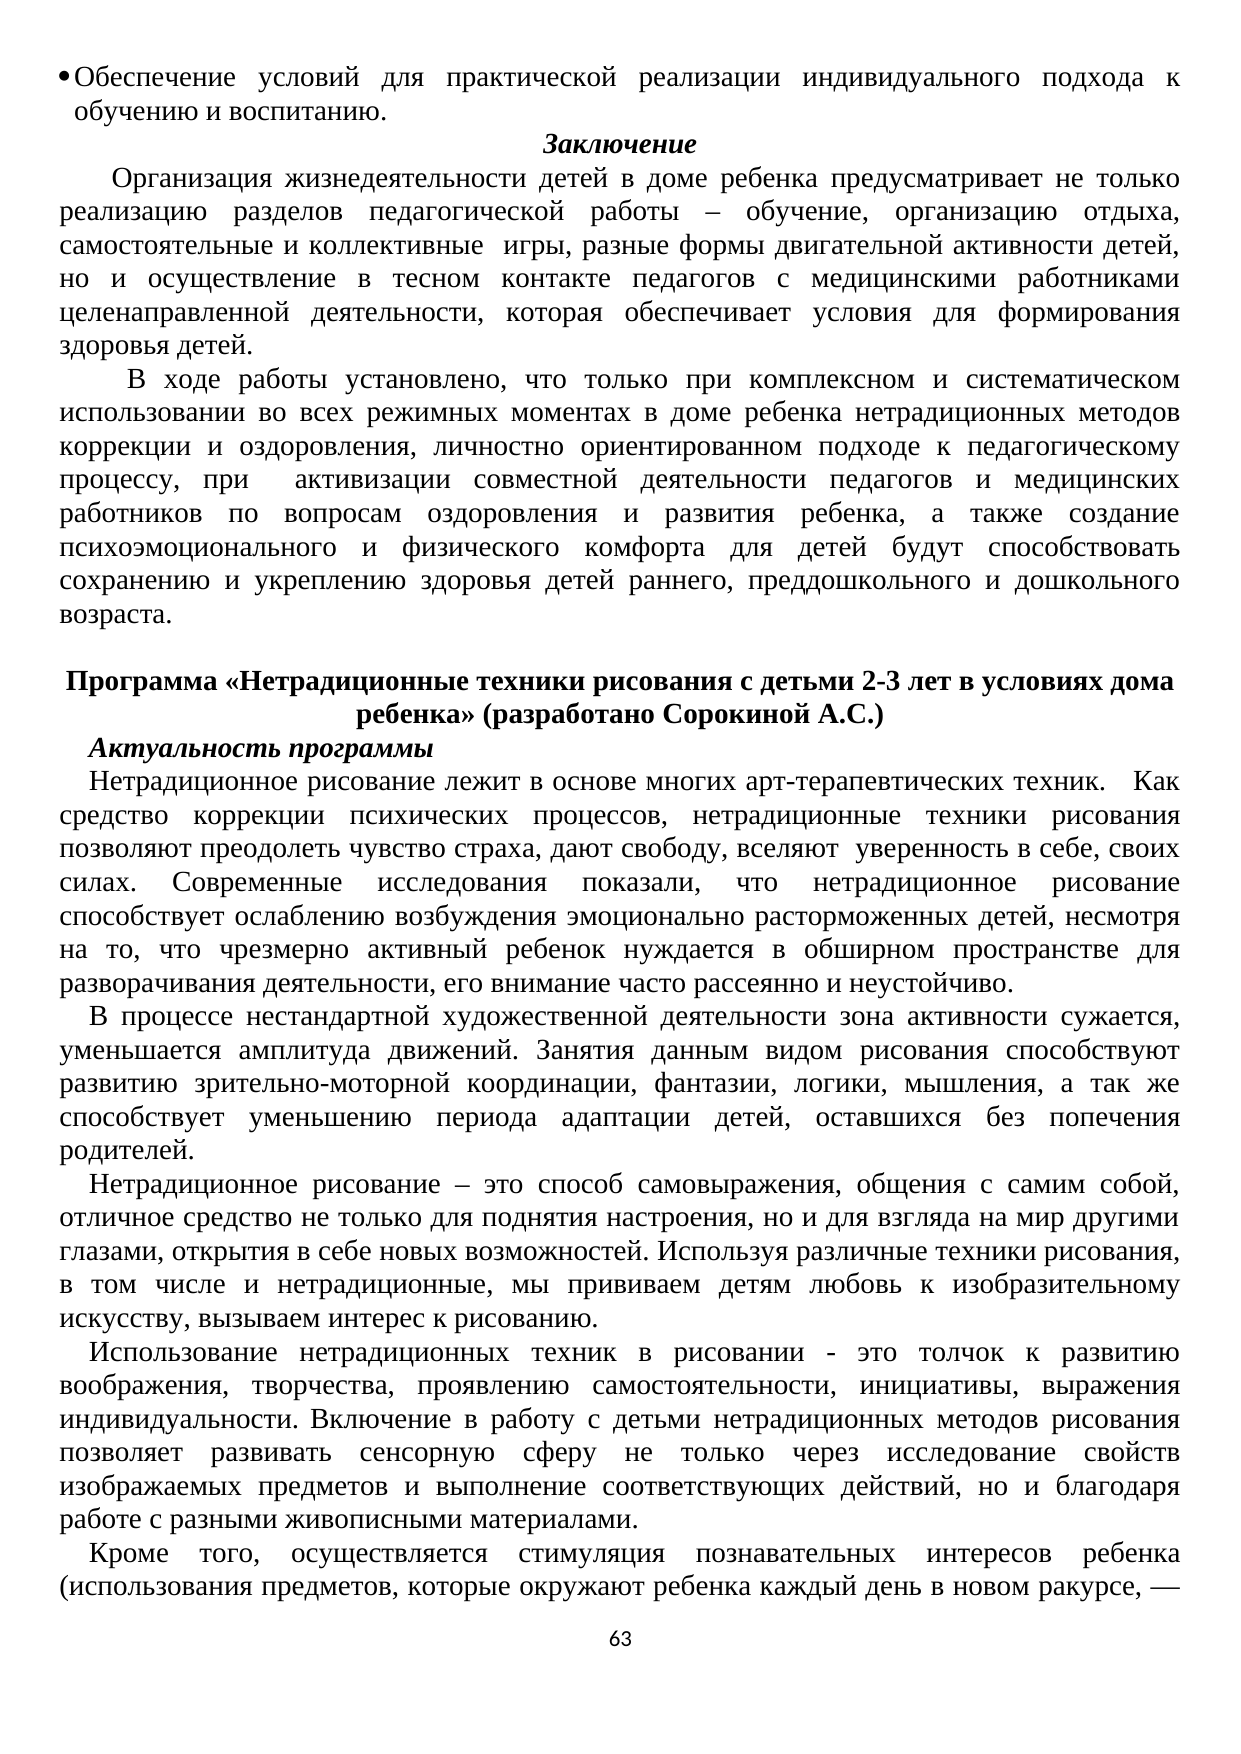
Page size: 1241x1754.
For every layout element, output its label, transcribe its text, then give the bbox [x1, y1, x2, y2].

list Заключение [59, 126, 1181, 160]
list Организация жизнедеятельности детей в доме ребенка предусматривает не только реализацию разделов педагогической работы – обучение, организацию отдыха, самостоятельные и коллективные игры, разные формы двигательной активности детей, но и осуществление в тесном контакте педагогов с медицинскими работниками целенаправленной деятельности, которая обеспечивает условия для формирования здоровья детей. [59, 160, 1181, 361]
text В процессе нестандартной художественной деятельности зона активности сужается, уменьшается амплитуда движений. Занятия данным видом рисования способствуют развитию зрительно-моторной координации, фантазии, логики, мышления, а так же способствует уменьшению периода адаптации детей, оставшихся без попечения родителей. [59, 998, 1181, 1166]
list В ходе работы установлено, что только при комплексном и систематическом использовании во всех режимных моментах в доме ребенка нетрадиционных методов коррекции и оздоровления, личностно ориентированном подходе к педагогическому процессу, при активизации совместной деятельности педагогов и медицинских работников по вопросам оздоровления и развития ребенка, а также создание психоэмоционального и физического комфорта для детей будут способствовать сохранению и укреплению здоровья детей раннего, преддошкольного и дошкольного возраста. [59, 361, 1181, 629]
text Нетрадиционное рисование – это способ самовыражения, общения с самим собой, отличное средство не только для поднятия настроения, но и для взгляда на мир другими глазами, открытия в себе новых возможностей. Используя различные техники рисования, в том числе и нетрадиционные, мы прививаем детям любовь к изобразительному искусству, вызываем интерес к рисованию. [59, 1166, 1181, 1334]
list Программа «Нетрадиционные техники рисования с детьми 2-3 лет в условиях дома ребенка» (разработано Сорокиной А.С.) [59, 663, 1181, 730]
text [59, 1535, 1181, 1602]
list Актуальность программы [59, 730, 1181, 763]
text Использование нетрадиционных техник в рисовании - это толчок к развитию воображения, творчества, проявлению самостоятельности, инициативы, выражения индивидуальности. Включение в работу с детьми нетрадиционных методов рисования позволяет развивать сенсорную сферу не только через исследование свойств изображаемых предметов и выполнение соответствующих действий, но и благодаря работе с разными живописными материалами. [59, 1334, 1181, 1535]
list Обеспечение условий для практической реализации индивидуального подхода к обучению и воспитанию. [59, 59, 1181, 126]
text Нетрадиционное рисование лежит в основе многих арт-терапевтических техник. Как средство коррекции психических процессов, нетрадиционные техники рисования позволяют преодолеть чувство страха, дают свободу, вселяют уверенность в себе, своих силах. Современные исследования показали, что нетрадиционное рисование способствует ослаблению возбуждения эмоционально расторможенных детей, несмотря на то, что чрезмерно активный ребенок нуждается в обширном пространстве для разворачивания деятельности, его внимание часто рассеянно и неустойчиво. [59, 763, 1181, 998]
